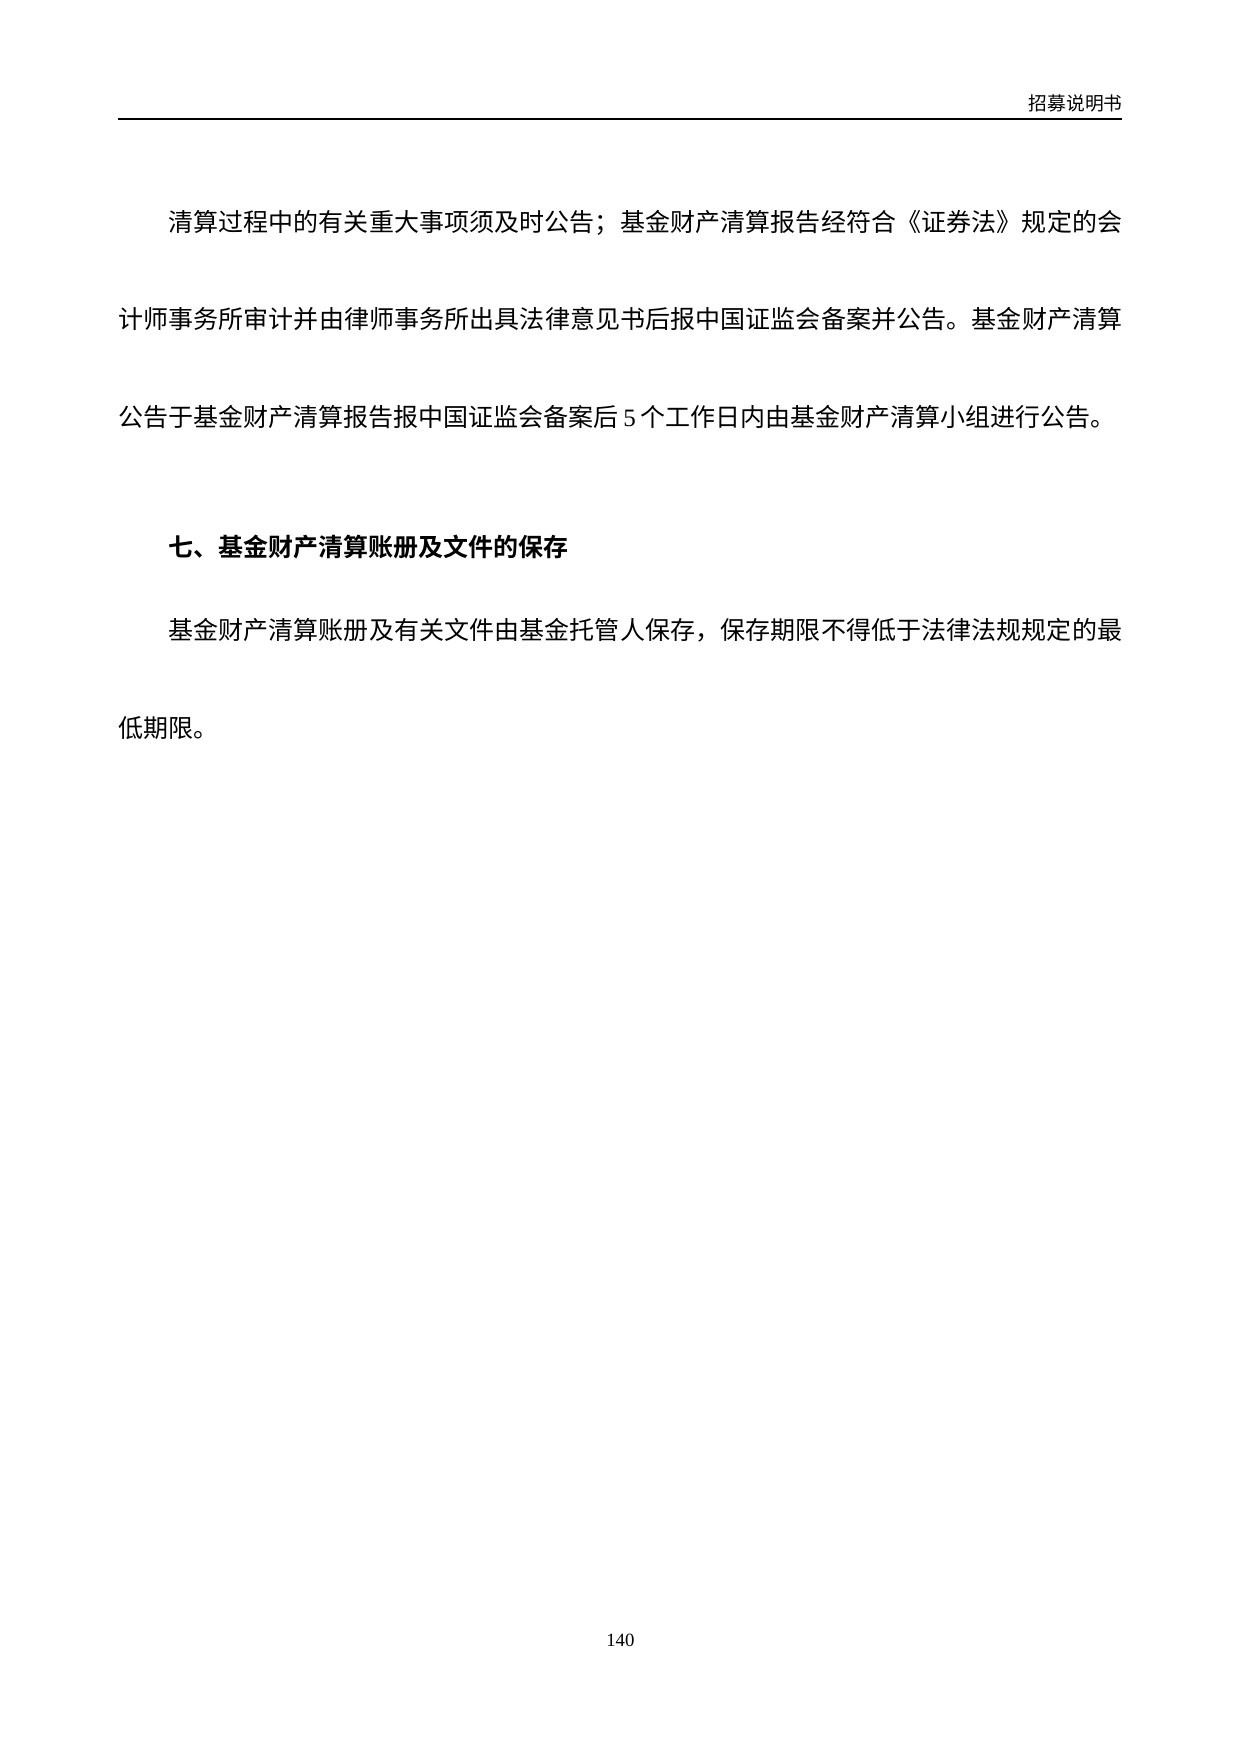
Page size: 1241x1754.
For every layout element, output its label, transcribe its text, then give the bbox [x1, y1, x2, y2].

text 基金财产清算账册及有关文件由基金托管人保存，保存期限不得低于法律法规规定的最低期限。 [118, 596, 1122, 759]
text 七、基金财产清算账册及文件的保存 [118, 513, 1122, 578]
text 清算过程中的有关重大事项须及时公告；基金财产清算报告经符合《证券法》规定的会计师事务所审计并由律师事务所出具法律意见书后报中国证监会备案并公告。基金财产清算公告于基金财产清算报告报中国证监会备案后5个工作日内由基金财产清算小组进行公告。 [118, 188, 1122, 448]
